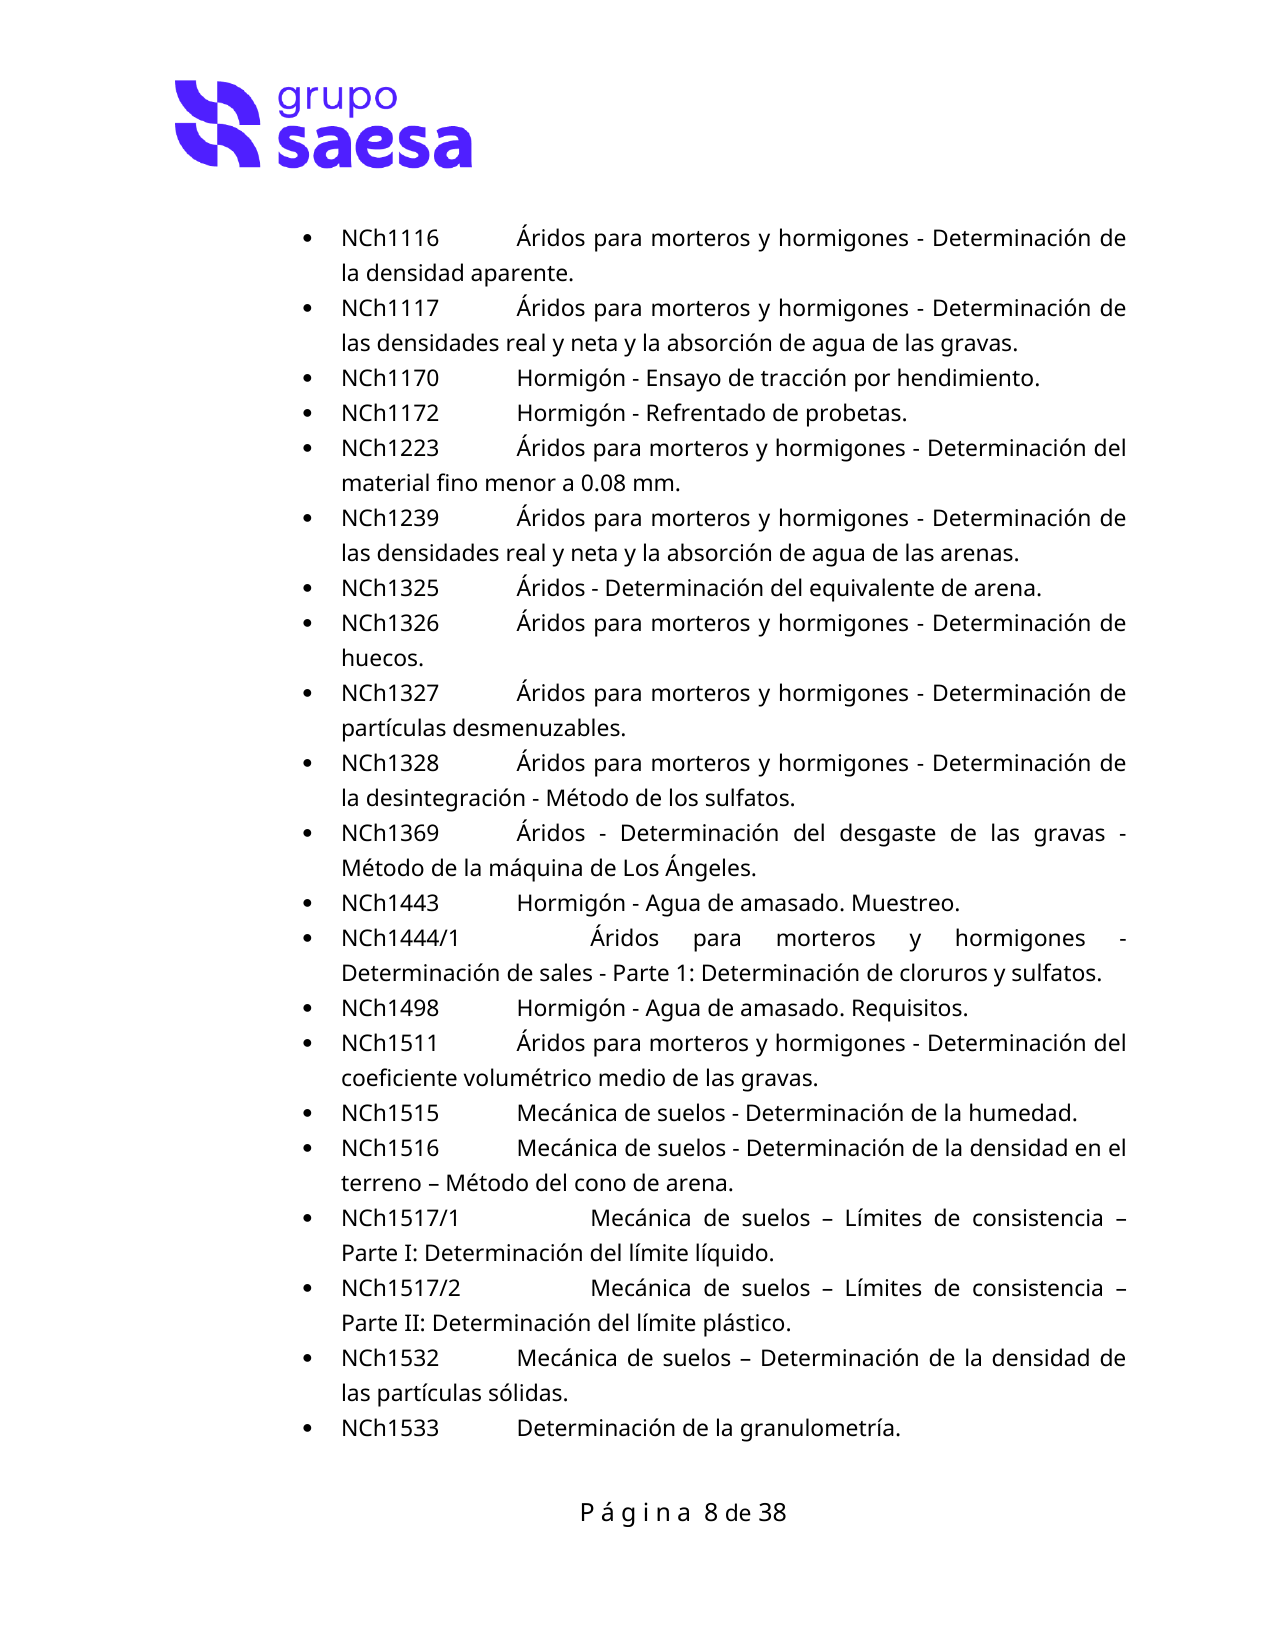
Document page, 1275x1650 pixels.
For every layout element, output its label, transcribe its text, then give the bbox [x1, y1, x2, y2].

list NCh1533 Determinación de la granulometría. [303, 1411, 1127, 1443]
list NCh1511 Áridos para morteros y hormigones - Determinación del coeficiente volumétrico medio de las gravas. [303, 1026, 1127, 1093]
list NCh1498 Hormigón - Agua de amasado. Requisitos. [303, 991, 1127, 1023]
list NCh1117 Áridos para morteros y hormigones - Determinación de las densidades real y neta y la absorción de agua de las gravas. [303, 291, 1127, 358]
list NCh1328 Áridos para morteros y hormigones - Determinación de la desintegración - Método de los sulfatos. [303, 746, 1127, 813]
list NCh1517/2 Mecánica de suelos – Límites de consistencia – Parte II: Determinación del límite plástico. [303, 1271, 1127, 1338]
list NCh1516 Mecánica de suelos - Determinación de la densidad en el terreno – Método del cono de arena. [303, 1131, 1127, 1198]
list NCh1326 Áridos para morteros y hormigones - Determinación de huecos. [303, 606, 1127, 673]
list NCh1116 Áridos para morteros y hormigones - Determinación de la densidad aparente. [303, 221, 1127, 288]
list NCh1443 Hormigón - Agua de amasado. Muestreo. [303, 886, 1127, 918]
list NCh1444/1 Áridos para morteros y hormigones - Determinación de sales - Parte 1: Determinación de cloruros y sulfatos. [303, 921, 1127, 988]
list NCh1325 Áridos - Determinación del equivalente de arena. [303, 571, 1127, 603]
list NCh1369 Áridos - Determinación del desgaste de las gravas - Método de la máquina de Los Ángeles. [303, 816, 1127, 883]
list NCh1532 Mecánica de suelos – Determinación de la densidad de las partículas sólidas. [303, 1341, 1127, 1408]
list NCh1515 Mecánica de suelos - Determinación de la humedad. [303, 1096, 1127, 1128]
list NCh1172 Hormigón - Refrentado de probetas. [303, 396, 1127, 428]
list NCh1239 Áridos para morteros y hormigones - Determinación de las densidades real y neta y la absorción de agua de las arenas. [303, 501, 1127, 568]
list NCh1223 Áridos para morteros y hormigones - Determinación del material fino menor a 0.08 mm. [303, 431, 1127, 498]
list NCh1517/1 Mecánica de suelos – Límites de consistencia – Parte I: Determinación del límite líquido. [303, 1201, 1127, 1268]
list NCh1327 Áridos para morteros y hormigones - Determinación de partículas desmenuzables. [303, 676, 1127, 743]
list NCh1170 Hormigón - Ensayo de tracción por hendimiento. [303, 361, 1127, 393]
